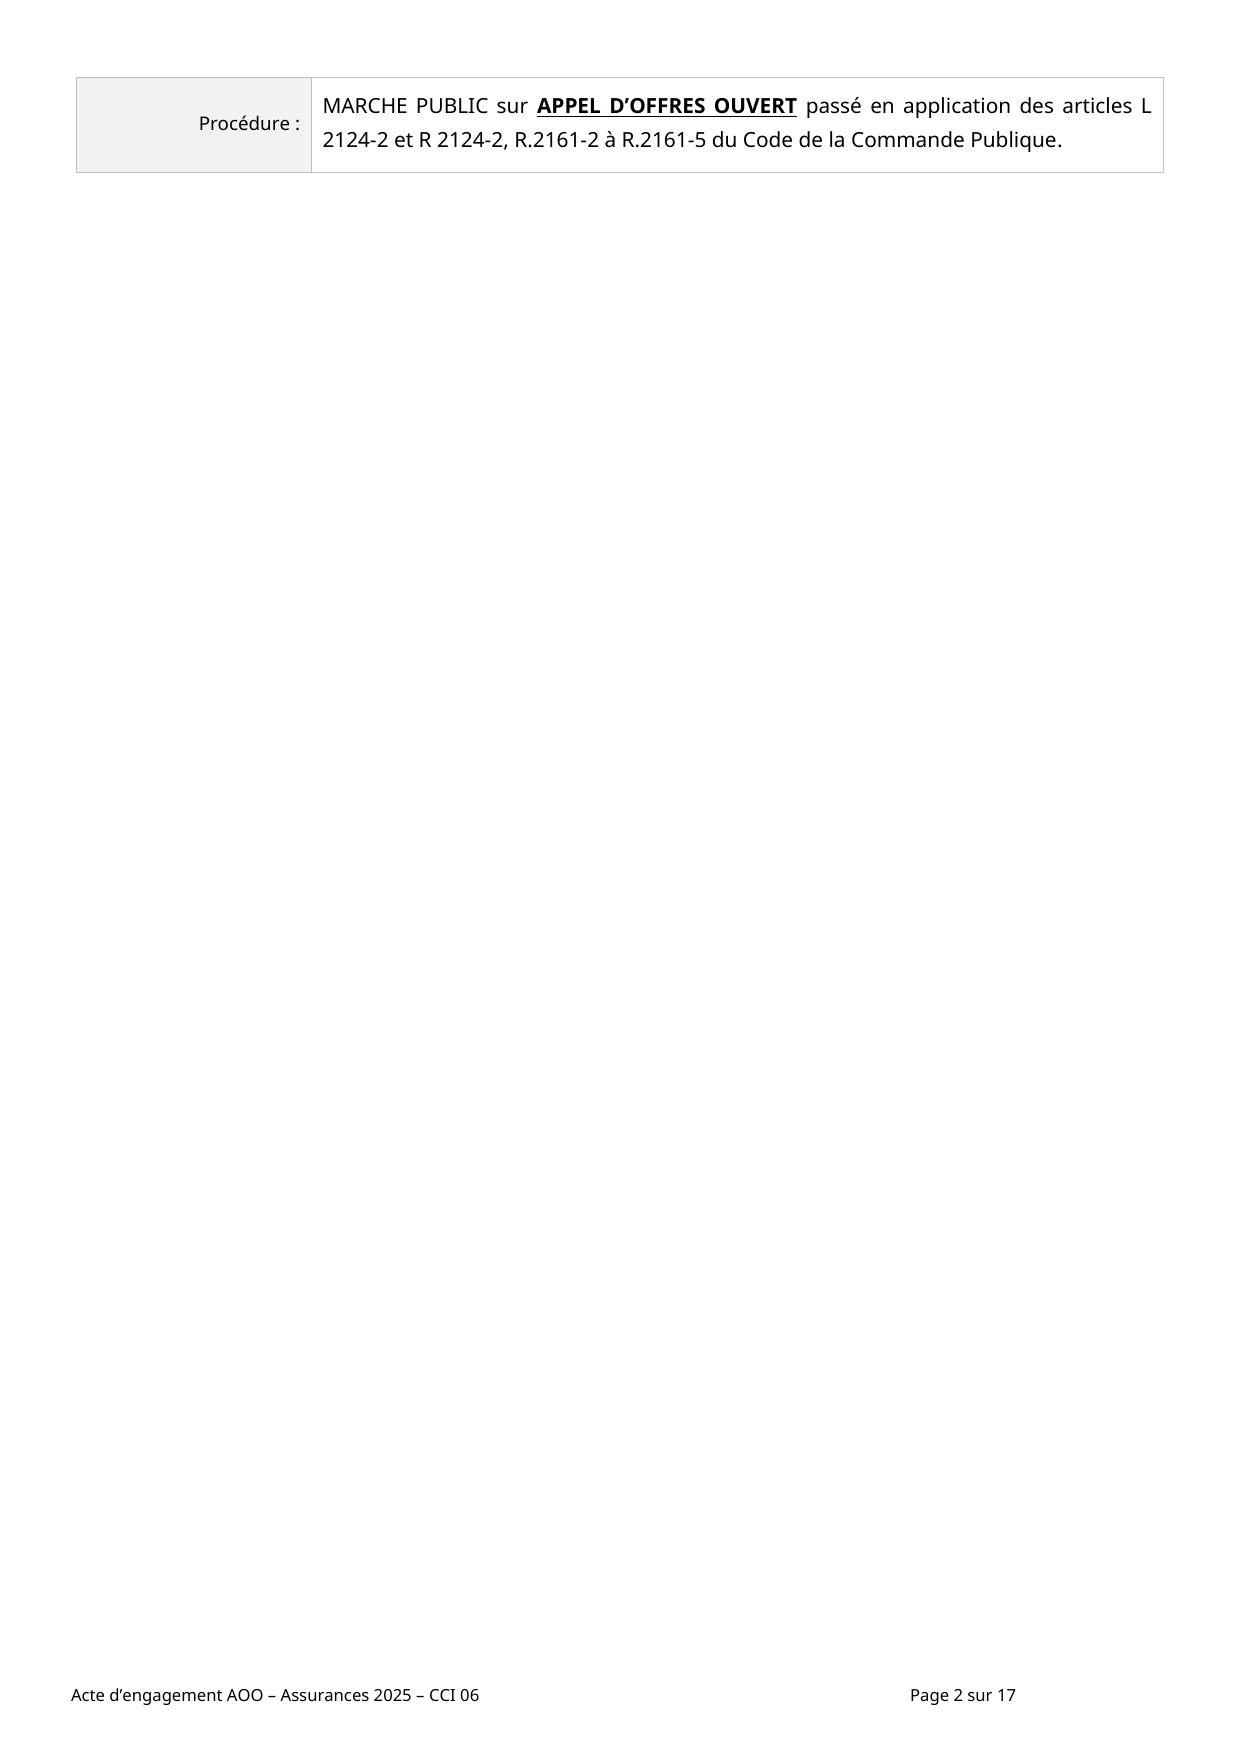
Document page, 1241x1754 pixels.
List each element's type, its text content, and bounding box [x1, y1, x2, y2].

table_cell MARCHE PUBLIC sur APPEL D’OFFRES OUVERT passé en application des articles L 2124-2 et R 2124-2, R.2161-2 à R.2161-5 du Code de la Commande Publique. [312, 78, 1163, 172]
table_cell Procédure : [77, 78, 311, 172]
